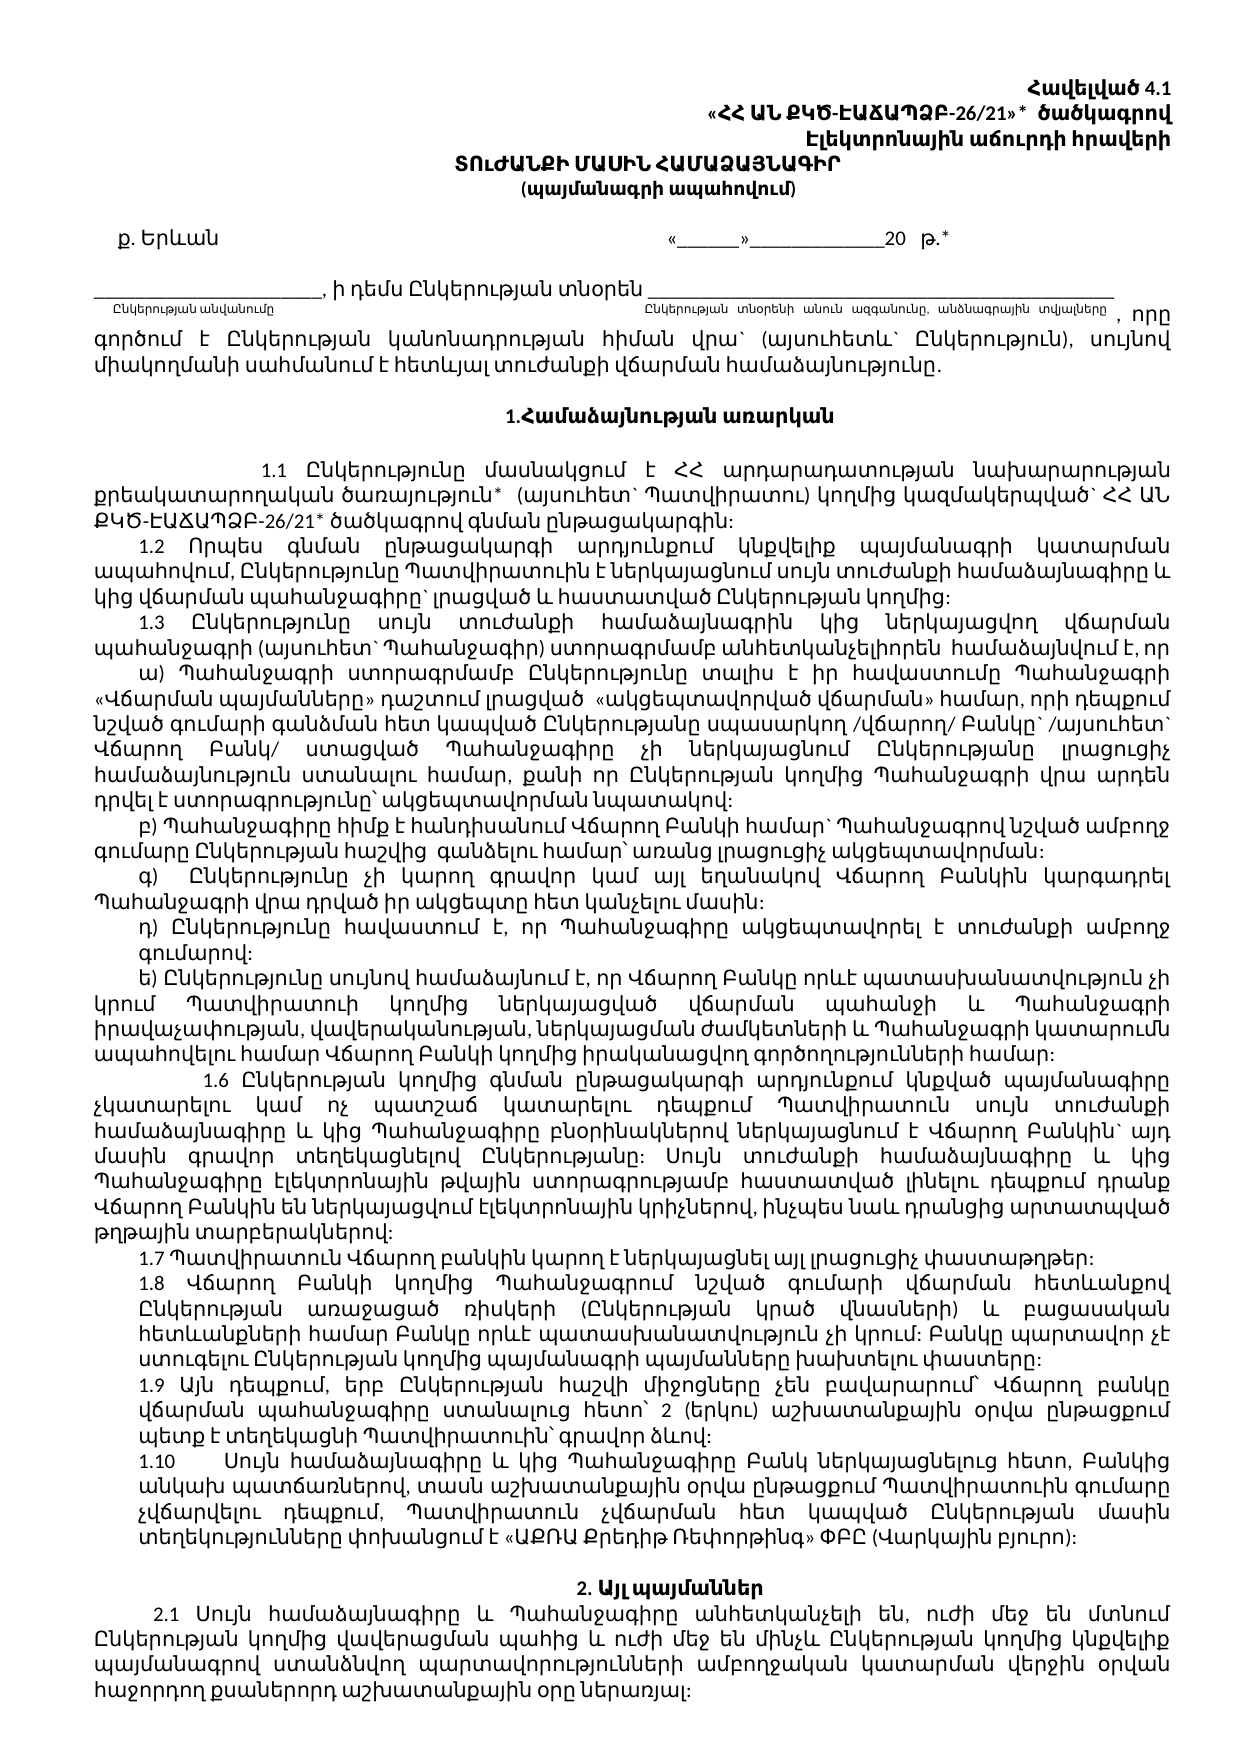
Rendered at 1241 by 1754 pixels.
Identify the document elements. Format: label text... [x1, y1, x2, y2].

text 1.7 Պատվիրատուն Վճարող բանկին կարող է ներկայացնել այլ լրացուցիչ փաստաթղթեր: [138, 1245, 1171, 1270]
text (պայմանագրի ապահովում) [94, 177, 1171, 199]
text գ) Ընկերությունը չի կարող գրավոր կամ այլ եղանակով Վճարող Բանկին կարգադրել Պահանջագրի վրա դրված իր ակցեպտը հետ կանչելու մասին: [94, 864, 1171, 914]
text ՏՈւԺԱՆՔԻ ՄԱՍԻՆ ՀԱՄԱՁԱՅՆԱԳԻՐ [94, 151, 1171, 177]
text Էլեկտրոնային աճուրդի հրավերի [94, 126, 1171, 151]
text 2.1 Սույն համաձայնագիրը և Պահանջագիրը անհետկանչելի են, ուժի մեջ են մտնում Ընկերության կողմից վավերացման պահից և ուժի մեջ են մինչև Ընկերության կողմից կնքվելիք պայմանագրով ստանձնվող պարտավորությունների ամբողջական կատարման վերջին օրվան հաջորդող քսաներորդ աշխատանքային օրը ներառյալ: [94, 1601, 1171, 1702]
text ա) Պահանջագրի ստորագրմամբ Ընկերությունը տալիս է իր հավաստումը Պահանջագրի «Վճարման պայմանները» դաշտում լրացված «ակցեպտավորված վճարման» համար, որի դեպքում նշված գումարի գանձման հետ կապված Ընկերությանը սպասարկող /վճարող/ Բանկը` /այսուհետ` Վճարող Բանկ/ ստացված Պահանջագիրը չի ներկայացնում Ընկերությանը լրացուցիչ համաձայնություն ստանալու համար, քանի որ Ընկերության կողմից Պահանջագրի վրա արդեն դրվել է ստորագրությունը՝ ակցեպտավորման նպատակով: [94, 660, 1171, 813]
text 1.2 Որպես գնման ընթացակարգի արդյունքում կնքվելիք պայմանագրի կատարման ապահովում, Ընկերությունը Պատվիրատուին է ներկայացնում սույն տուժանքի համաձայնագիրը և կից վճարման պահանջագիրը` լրացված և հաստատված Ընկերության կողմից: [94, 533, 1171, 609]
text 1.1 Ընկերությունը մասնակցում է ՀՀ արդարադատության նախարարության քրեակատարողական ծառայություն* (այսուհետ` Պատվիրատու) կողմից կազմակերպված` ՀՀ ԱՆ ՔԿԾ-ԷԱՃԱՊՁԲ-26/21* ծածկագրով գնման ընթացակարգին: [94, 457, 1171, 533]
text 1.8 Վճարող Բանկի կողմից Պահանջագրում նշված գումարի վճարման հետևանքով Ընկերության առաջացած ռիսկերի (Ընկերության կրած վնասների) և բացասական հետևանքների համար Բանկը որևէ պատասխանատվություն չի կրում: Բանկը պարտավոր չէ ստուգելու Ընկերության կողմից պայմանագրի պայմանները խախտելու փաստերը: [138, 1270, 1171, 1372]
text «ՀՀ ԱՆ ՔԿԾ-ԷԱՃԱՊՁԲ-26/21»* ծածկագրով [94, 100, 1171, 126]
text ե) Ընկերությունը սույնով համաձայնում է, որ Վճարող Բանկը որևէ պատասխանատվություն չի կրում Պատվիրատուի կողմից ներկայացված վճարման պահանջի և Պահանջագրի իրավաչափության, վավերականության, ներկայացման ժամկետների և Պահանջագրի կատարումն ապահովելու համար Վճարող Բանկի կողմից իրականացվող գործողությունների համար: [94, 965, 1171, 1067]
text Ընկերության անվանումը Ընկերության տնօրենի անուն ազգանունը, անձնագրային տվյալները , որը գործում է Ընկերության կանոնադրության հիման վրա` (այսուհետև` Ընկերություն), սույնով միակողմանի սահմանում է հետևյալ տուժանքի վճարման համաձայնությունը. [94, 301, 1171, 377]
text բ) Պահանջագիրը հիմք է հանդիսանում Վճարող Բանկի համար` Պահանջագրով նշված ամբողջ գումարը Ընկերության հաշվից գանձելու համար՝ առանց լրացուցիչ ակցեպտավորման: [94, 813, 1171, 864]
text 1.3 Ընկերությունը սույն տուժանքի համաձայնագրին կից ներկայացվող վճարման պահանջագրի (այսուհետ` Պահանջագիր) ստորագրմամբ անհետկանչելիորեն համաձայնվում է, որ [94, 609, 1171, 660]
text 2. Այլ պայմաններ [169, 1575, 1171, 1601]
text 1.Համաձայնության առարկան [169, 403, 1171, 428]
text 1.9 Այն դեպքում, երբ Ընկերության հաշվի միջոցները չեն բավարարում՝ Վճարող բանկը վճարման պահանջագիրը ստանալուց հետո՝ 2 (երկու) աշխատանքային օրվա ընթացքում պետք է տեղեկացնի Պատվիրատուին՝ գրավոր ձևով: [138, 1372, 1171, 1448]
text ______________________, ի դեմս Ընկերության տնօրեն _____________________________________________ [94, 276, 1171, 301]
text 1.10 Սույն համաձայնագիրը և կից Պահանջագիրը Բանկ ներկայացնելուց հետո, Բանկից անկախ պատճառներով, տասն աշխատանքային օրվա ընթացքում Պատվիրատուին գումարը չվճարվելու դեպքում, Պատվիրատուն չվճարման հետ կապված Ընկերության մասին տեղեկությունները փոխանցում է «ԱՔՌԱ Քրեդիթ Ռեփորթինգ» ՓԲԸ (Վարկային բյուրո): [138, 1448, 1171, 1550]
text 1.6 Ընկերության կողմից գնման ընթացակարգի արդյունքում կնքված պայմանագիրը չկատարելու կամ ոչ պատշաճ կատարելու դեպքում Պատվիրատուն սույն տուժանքի համաձայնագիրը և կից Պահանջագիրը բնօրինակներով ներկայացնում է Վճարող Բանկին` այդ մասին գրավոր տեղեկացնելով Ընկերությանը: Սույն տուժանքի համաձայնագիրը և կից Պահանջագիրը էլեկտրոնային թվային ստորագրությամբ հաստատված լինելու դեպքում դրանք Վճարող Բանկին են ներկայացվում էլեկտրոնային կրիչներով, ինչպես նաև դրանցից արտատպված թղթային տարբերակներով: [94, 1067, 1171, 1245]
text ք. Երևան «______»_____________20 թ.* [94, 225, 1171, 250]
text Հավելված 4.1 [94, 75, 1171, 100]
text դ) Ընկերությունը հավաստում է, որ Պահանջագիրը ակցեպտավորել է տուժանքի ամբողջ գումարով: [138, 914, 1171, 965]
